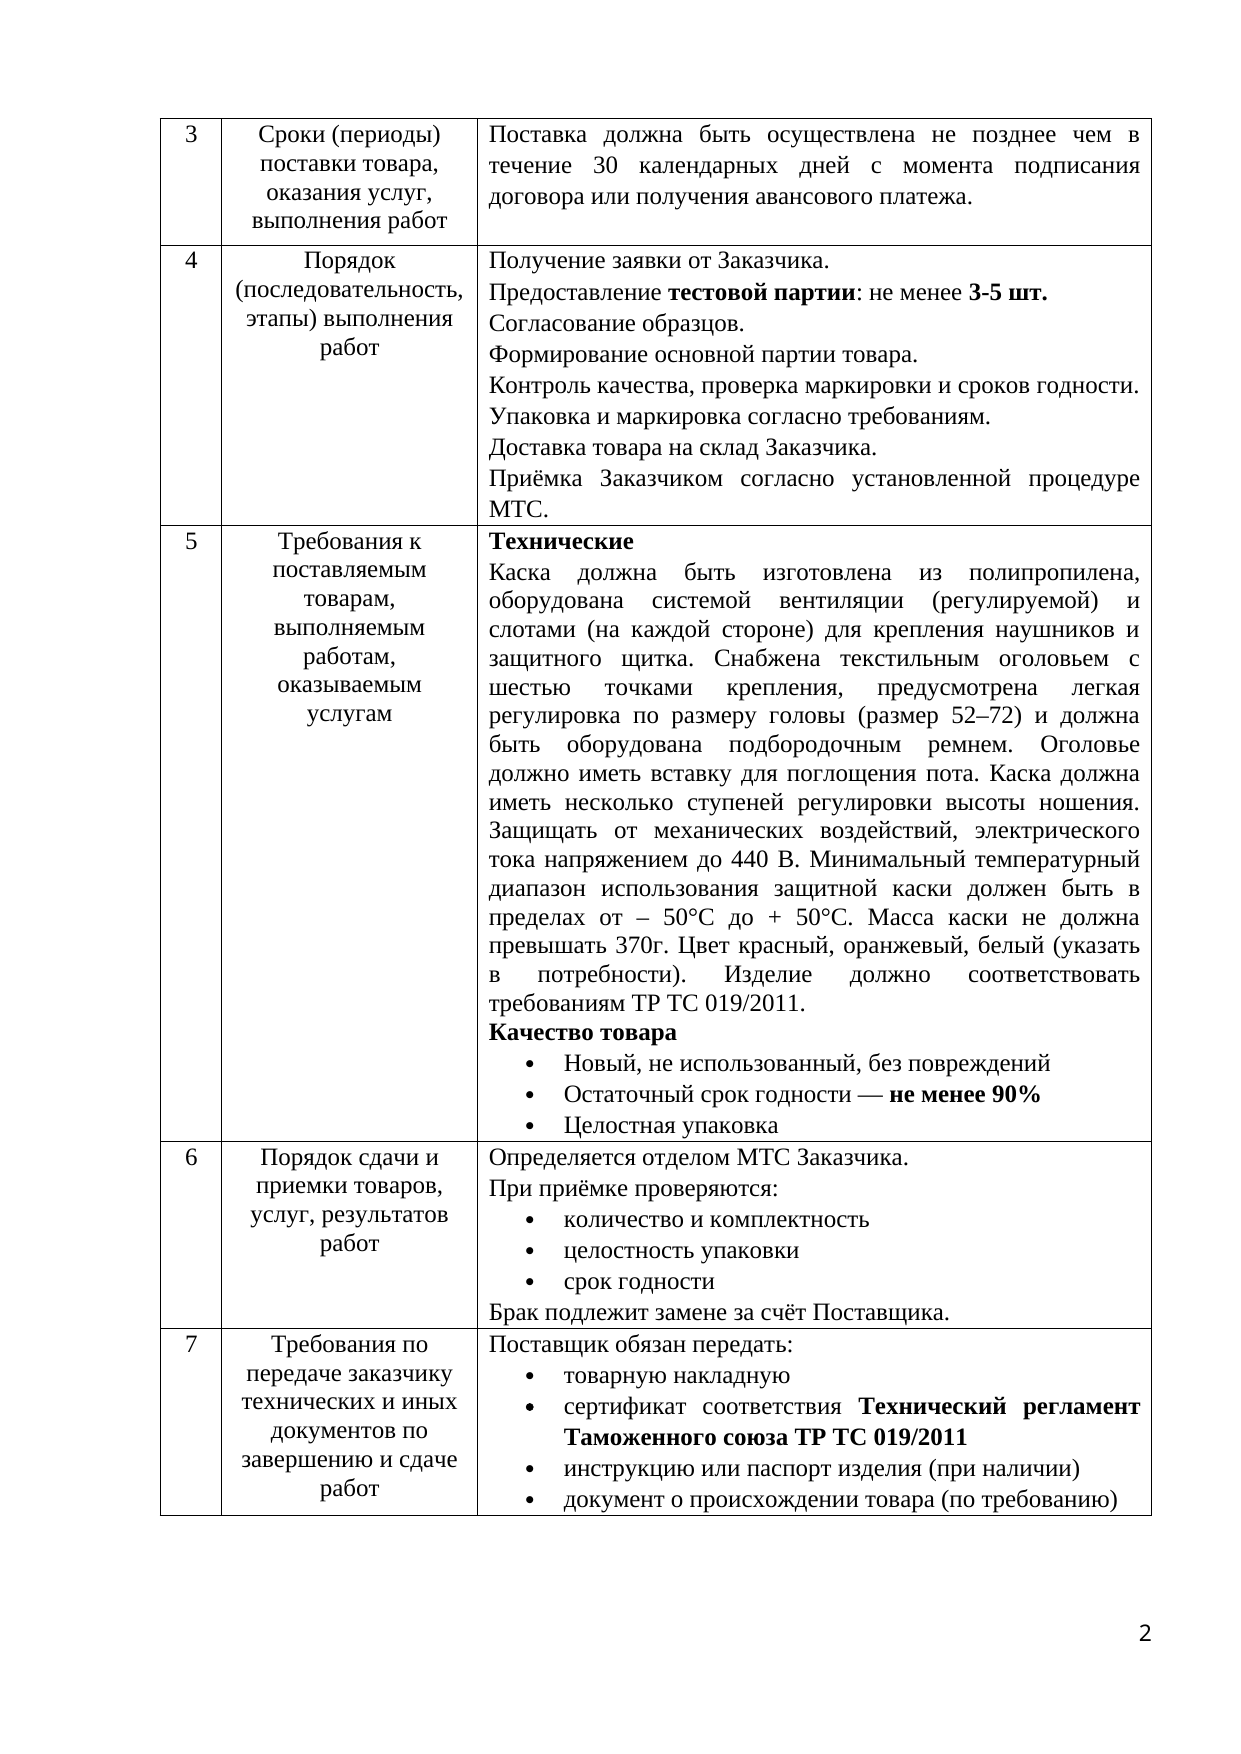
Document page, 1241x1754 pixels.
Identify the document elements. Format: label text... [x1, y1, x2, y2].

table_cell Технические Каска должна быть изготовлена из полипропилена, оборудована системой вентиляции (регулируемой) и слотами (на каждой стороне) для крепления наушников и защитного щитка. Снабжена текстильным оголовьем с шестью точками крепления, предусмотрена легкая регулировка по размеру головы (размер 52–72) и должна быть оборудована подбородочным ремнем. Оголовье должно иметь вставку для поглощения пота. Каска должна иметь несколько ступеней регулировки высоты ношения. Защищать от механических воздействий, электрического тока напряжением до 440 В. Минимальный температурный диапазон использования защитной каски должен быть в пределах от – 50°С до + 50°С. Масса каски не должна превышать 370г. Цвет красный, оранжевый, белый (указать в потребности). Изделие должно соответствовать требованиям ТР ТС 019/2011. Качество товара Новый, не использованный, без повреждений Остаточный срок годности — не менее 90% Целостная упаковка [478, 526, 1151, 1141]
table_cell Поставка должна быть осуществлена не позднее чем в течение 30 календарных дней с момента подписания договора или получения авансового платежа. [478, 119, 1151, 244]
table_cell Поставщик обязан передать: товарную накладную сертификат соответствия Технический регламент Таможенного союза ТР ТС 019/2011 инструкцию или паспорт изделия (при наличии) документ о происхождении товара (по требованию) [478, 1329, 1151, 1515]
table_cell 3 [161, 119, 221, 244]
table_cell Порядок сдачи и приемки товаров, услуг, результатов работ [222, 1142, 477, 1328]
table_cell Порядок (последовательность, этапы) выполнения работ [222, 246, 477, 525]
table_cell 4 [161, 246, 221, 525]
table_cell Получение заявки от Заказчика. Предоставление тестовой партии: не менее 3-5 шт. Согласование образцов. Формирование основной партии товара. Контроль качества, проверка маркировки и сроков годности. Упаковка и маркировка согласно требованиям. Доставка товара на склад Заказчика. Приёмка Заказчиком согласно установленной процедуре МТС. [478, 246, 1151, 525]
table_cell 7 [161, 1329, 221, 1515]
table_cell Требования по передаче заказчику технических и иных документов по завершению и сдаче работ [222, 1329, 477, 1515]
table_cell Требования к поставляемым товарам, выполняемым работам, оказываемым услугам [222, 526, 477, 1141]
table_cell 6 [161, 1142, 221, 1328]
table_cell Сроки (периоды) поставки товара, оказания услуг, выполнения работ [222, 119, 477, 244]
table_cell 5 [161, 526, 221, 1141]
table_cell Определяется отделом МТС Заказчика. При приёмке проверяются: количество и комплектность целостность упаковки срок годности Брак подлежит замене за счёт Поставщика. [478, 1142, 1151, 1328]
